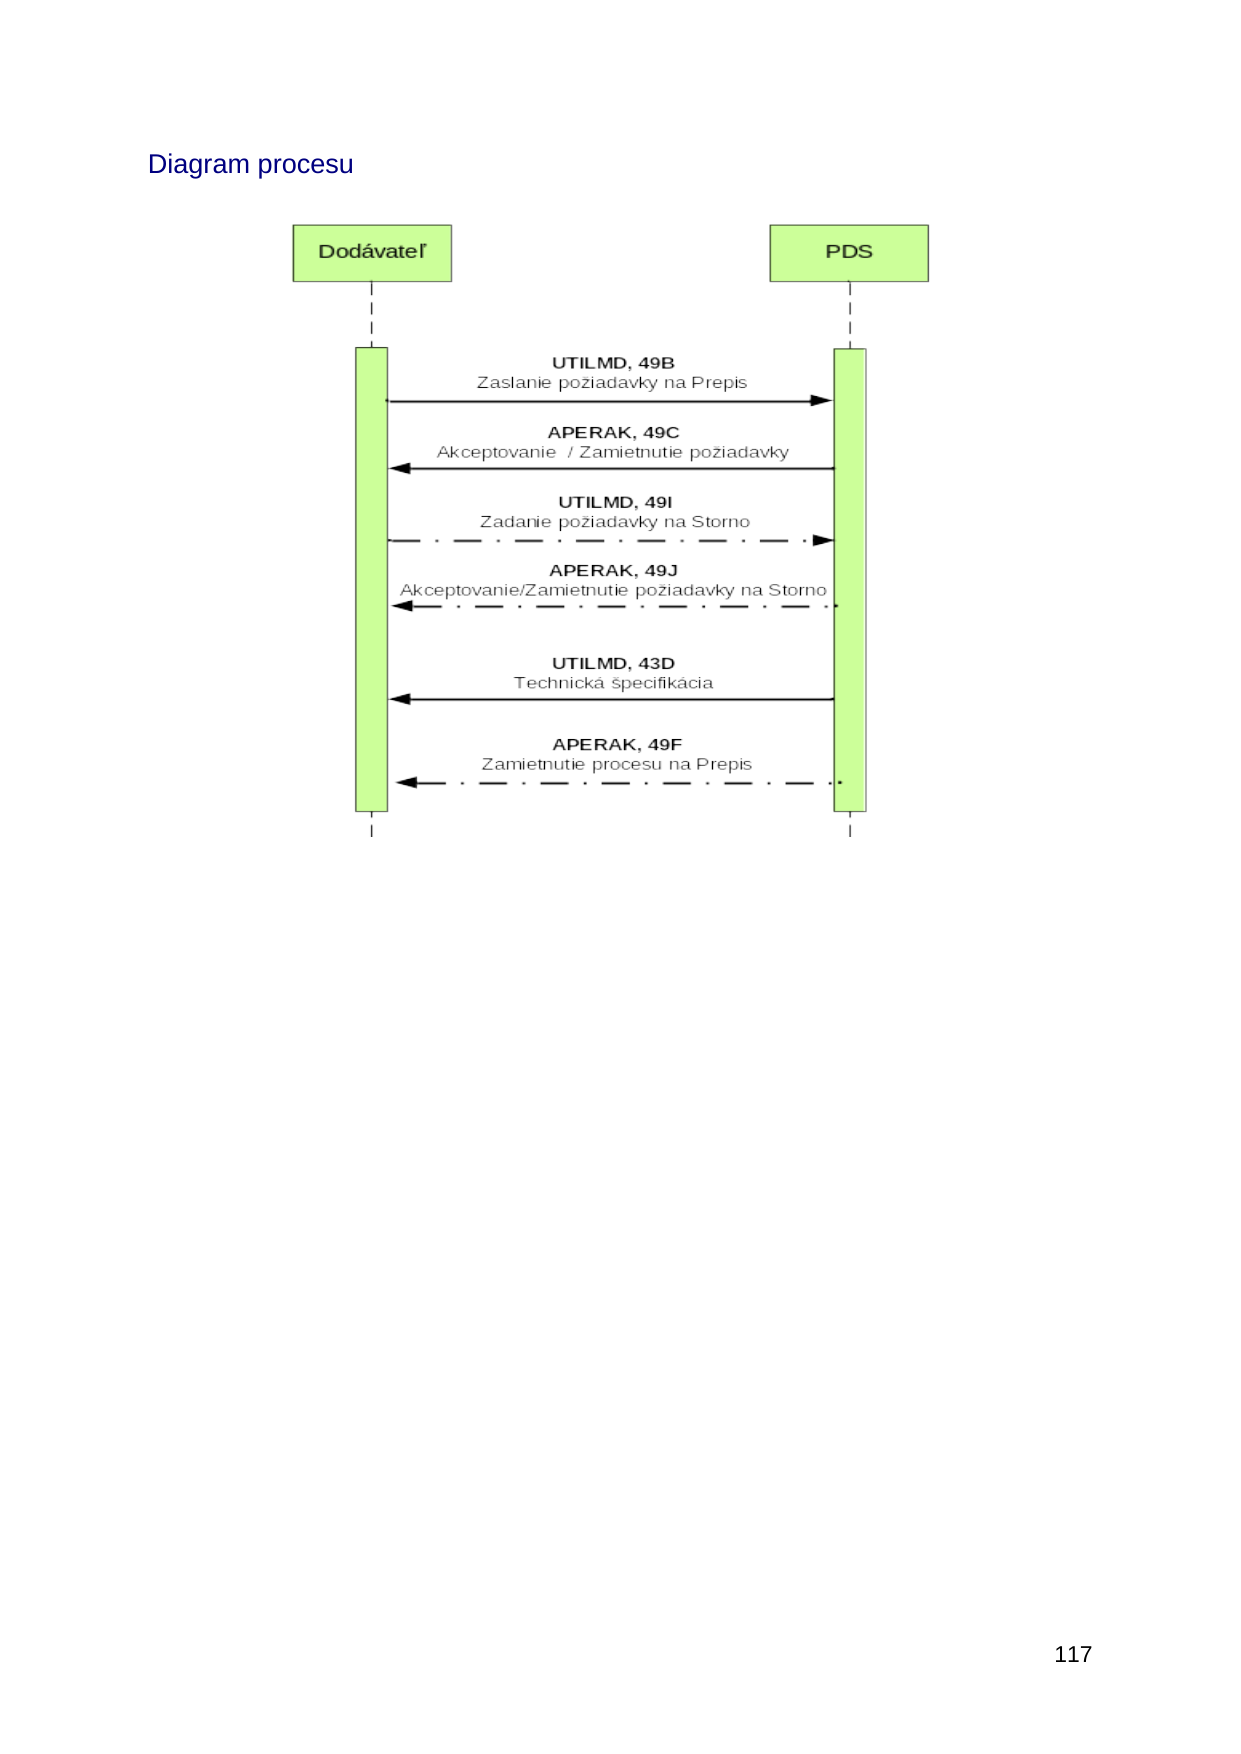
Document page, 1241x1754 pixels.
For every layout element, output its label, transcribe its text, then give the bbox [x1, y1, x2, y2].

subtitle Diagram procesu [148, 148, 1092, 179]
